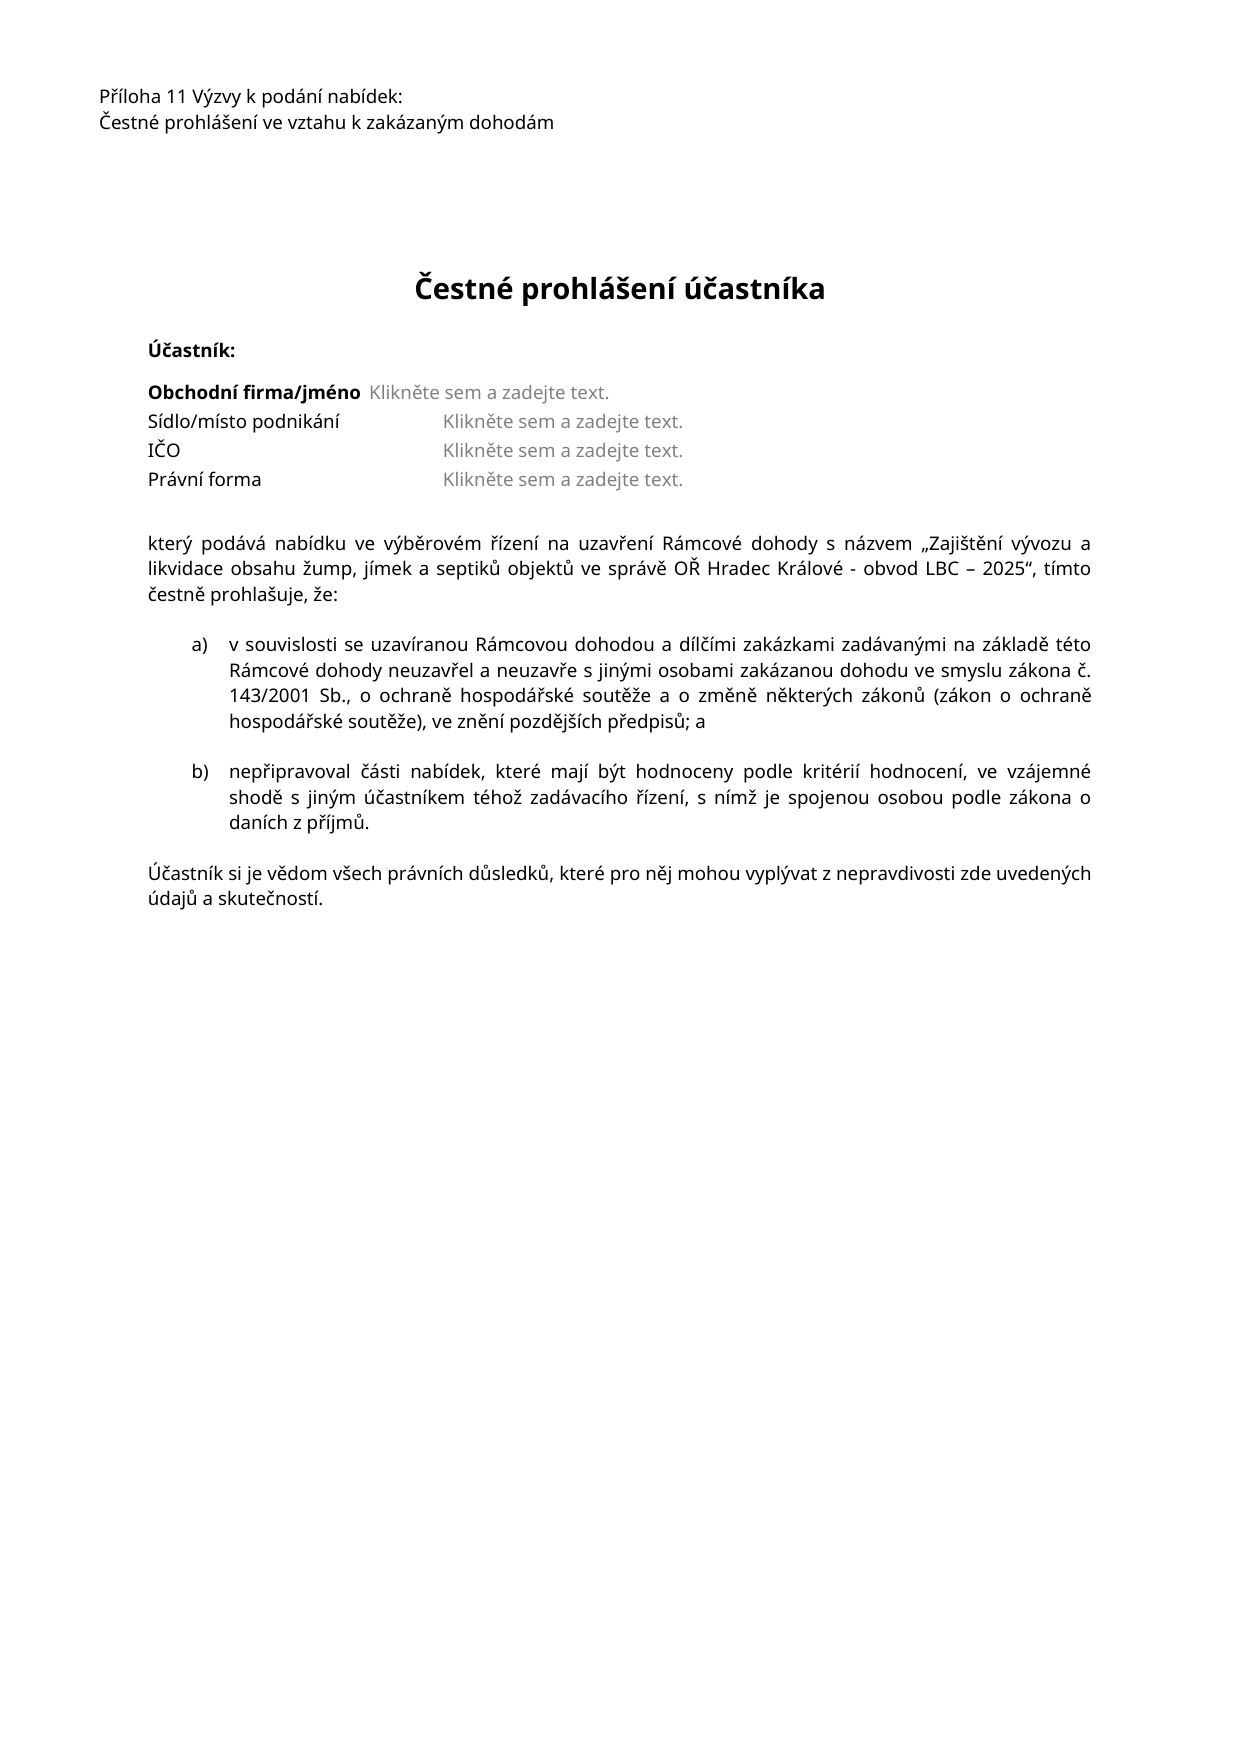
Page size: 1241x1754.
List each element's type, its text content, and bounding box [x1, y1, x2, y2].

text Sídlo/místo podnikání [148, 405, 1093, 434]
text IČO [148, 434, 1093, 463]
list v souvislosti se uzavíranou Rámcovou dohodou a dílčími zakázkami zadávanými na základě této Rámcové dohody neuzavřel a neuzavře s jinými osobami zakázanou dohodu ve smyslu zákona č. 143/2001 Sb., o ochraně hospodářské soutěže a o změně některých zákonů (zákon o ochraně hospodářské soutěže), ve znění pozdějších předpisů; a [191, 632, 1093, 734]
text Obchodní firma/jméno [148, 376, 1093, 405]
text Právní forma [148, 463, 1093, 492]
list nepřipravoval části nabídek, které mají být hodnoceny podle kritérií hodnocení, ve vzájemné shodě s jiným účastníkem téhož zadávacího řízení, s nímž je spojenou osobou podle zákona o daních z příjmů. [191, 759, 1093, 835]
title Čestné prohlášení účastníka [148, 268, 1093, 308]
text Účastník: [148, 333, 1093, 364]
text Účastník si je vědom všech právních důsledků, které pro něj mohou vyplývat z nepravdivosti zde uvedených údajů a skutečností. [148, 860, 1093, 911]
text který podává nabídku ve výběrovém řízení na uzavření Rámcové dohody s názvem „Zajištění vývozu a likvidace obsahu žump, jímek a septiků objektů ve správě OŘ Hradec Králové - obvod LBC – 2025“, tímto čestně prohlašuje, že: [148, 530, 1093, 607]
